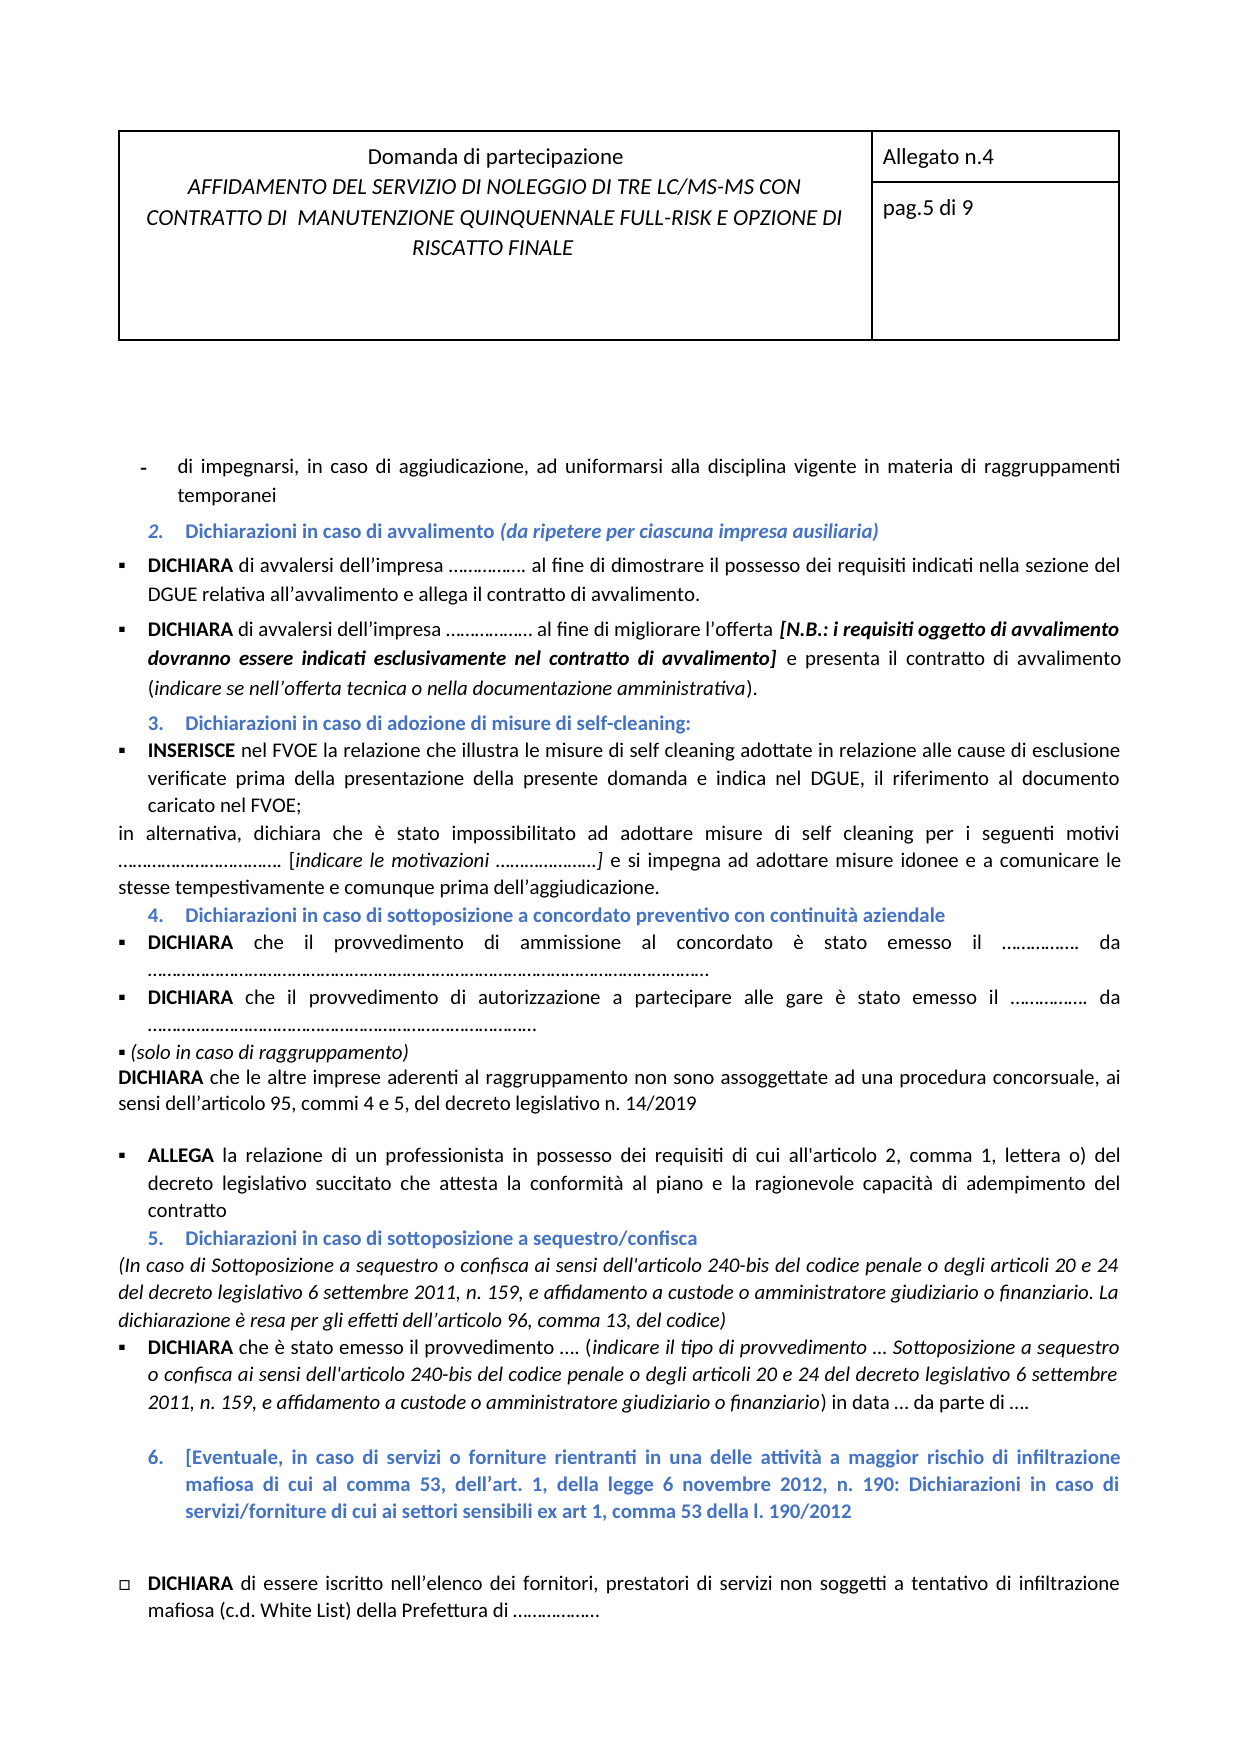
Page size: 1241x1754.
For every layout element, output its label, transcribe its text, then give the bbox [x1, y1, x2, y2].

text ▪ DICHIARA che il provvedimento di autorizzazione a partecipare alle gare è stato emesso il ……………. da ……………………………………………………………………… [118, 984, 1122, 1037]
text ▪ INSERISCE nel FVOE la relazione che illustra le misure di self cleaning adottate in relazione alle cause di esclusione verificate prima della presentazione della presente domanda e indica nel DGUE, il riferimento al documento caricato nel FVOE; [118, 737, 1122, 818]
text ▪ DICHIARA che è stato emesso il provvedimento …. (indicare il tipo di provvedimento … Sottoposizione a sequestro o confisca ai sensi dell'articolo 240-bis del codice penale o degli articoli 20 e 24 del decreto legislativo 6 settembre 2011, n. 159, e affidamento a custode o amministratore giudiziario o finanziario) in data … da parte di …. [118, 1334, 1122, 1414]
list Dichiarazioni in caso di sottoposizione a sequestro/confisca [148, 1225, 1122, 1250]
text □ DICHIARA di essere iscritto nell’elenco dei fornitori, prestatori di servizi non soggetti a tentativo di infiltrazione mafiosa (c.d. White List) della Prefettura di ……………… [118, 1570, 1122, 1623]
text (In caso di Sottoposizione a sequestro o confisca ai sensi dell'articolo 240-bis del codice penale o degli articoli 20 e 24 del decreto legislativo 6 settembre 2011, n. 159, e affidamento a custode o amministratore giudiziario o finanziario. La dichiarazione è resa per gli effetti dell’articolo 96, comma 13, del codice) [118, 1252, 1122, 1332]
list [Eventuale, in caso di servizi o forniture rientranti in una delle attività a maggior rischio di infiltrazione mafiosa di cui al comma 53, dell’art. 1, della legge 6 novembre 2012, n. 190: Dichiarazioni in caso di servizi/forniture di cui ai settori sensibili ex art 1, comma 53 della l. 190/2012 [148, 1444, 1122, 1524]
text in alternativa, dichiara che è stato impossibilitato ad adottare misure di self cleaning per i seguenti motivi ……………………………. [indicare le motivazioni …………………] e si impegna ad adottare misure idonee e a comunicare le stesse tempestivamente e comunque prima dell’aggiudicazione. [118, 820, 1122, 900]
text ▪ DICHIARA che il provvedimento di ammissione al concordato è stato emesso il ……………. da ……………………………………………………………………………………………………… [118, 929, 1122, 982]
list di impegnarsi, in caso di aggiudicazione, ad uniformarsi alla disciplina vigente in materia di raggruppamenti temporanei [140, 453, 1122, 508]
text DICHIARA che le altre imprese aderenti al raggruppamento non sono assoggettate ad una procedura concorsuale, ai sensi dell’articolo 95, commi 4 e 5, del decreto legislativo n. 14/2019 [118, 1064, 1122, 1115]
text ▪ DICHIARA di avvalersi dell’impresa ……………. al fine di dimostrare il possesso dei requisiti indicati nella sezione del DGUE relativa all’avvalimento e allega il contratto di avvalimento. [118, 552, 1122, 606]
text ▪ (solo in caso di raggruppamento) [118, 1039, 1122, 1064]
list Dichiarazioni in caso di avvalimento (da ripetere per ciascuna impresa ausiliaria) [148, 518, 1122, 543]
list Dichiarazioni in caso di sottoposizione a concordato preventivo con continuità aziendale [148, 902, 1122, 927]
list Dichiarazioni in caso di adozione di misure di self-cleaning: [148, 710, 1122, 736]
text ▪ DICHIARA di avvalersi dell’impresa ……………… al fine di migliorare l’offerta [N.B.: i requisiti oggetto di avvalimento dovranno essere indicati esclusivamente nel contratto di avvalimento] e presenta il contratto di avvalimento (indicare se nell’offerta tecnica o nella documentazione amministrativa). [118, 616, 1122, 700]
text ▪ ALLEGA la relazione di un professionista in possesso dei requisiti di cui all'articolo 2, comma 1, lettera o) del decreto legislativo succitato che attesta la conformità al piano e la ragionevole capacità di adempimento del contratto [118, 1142, 1122, 1223]
